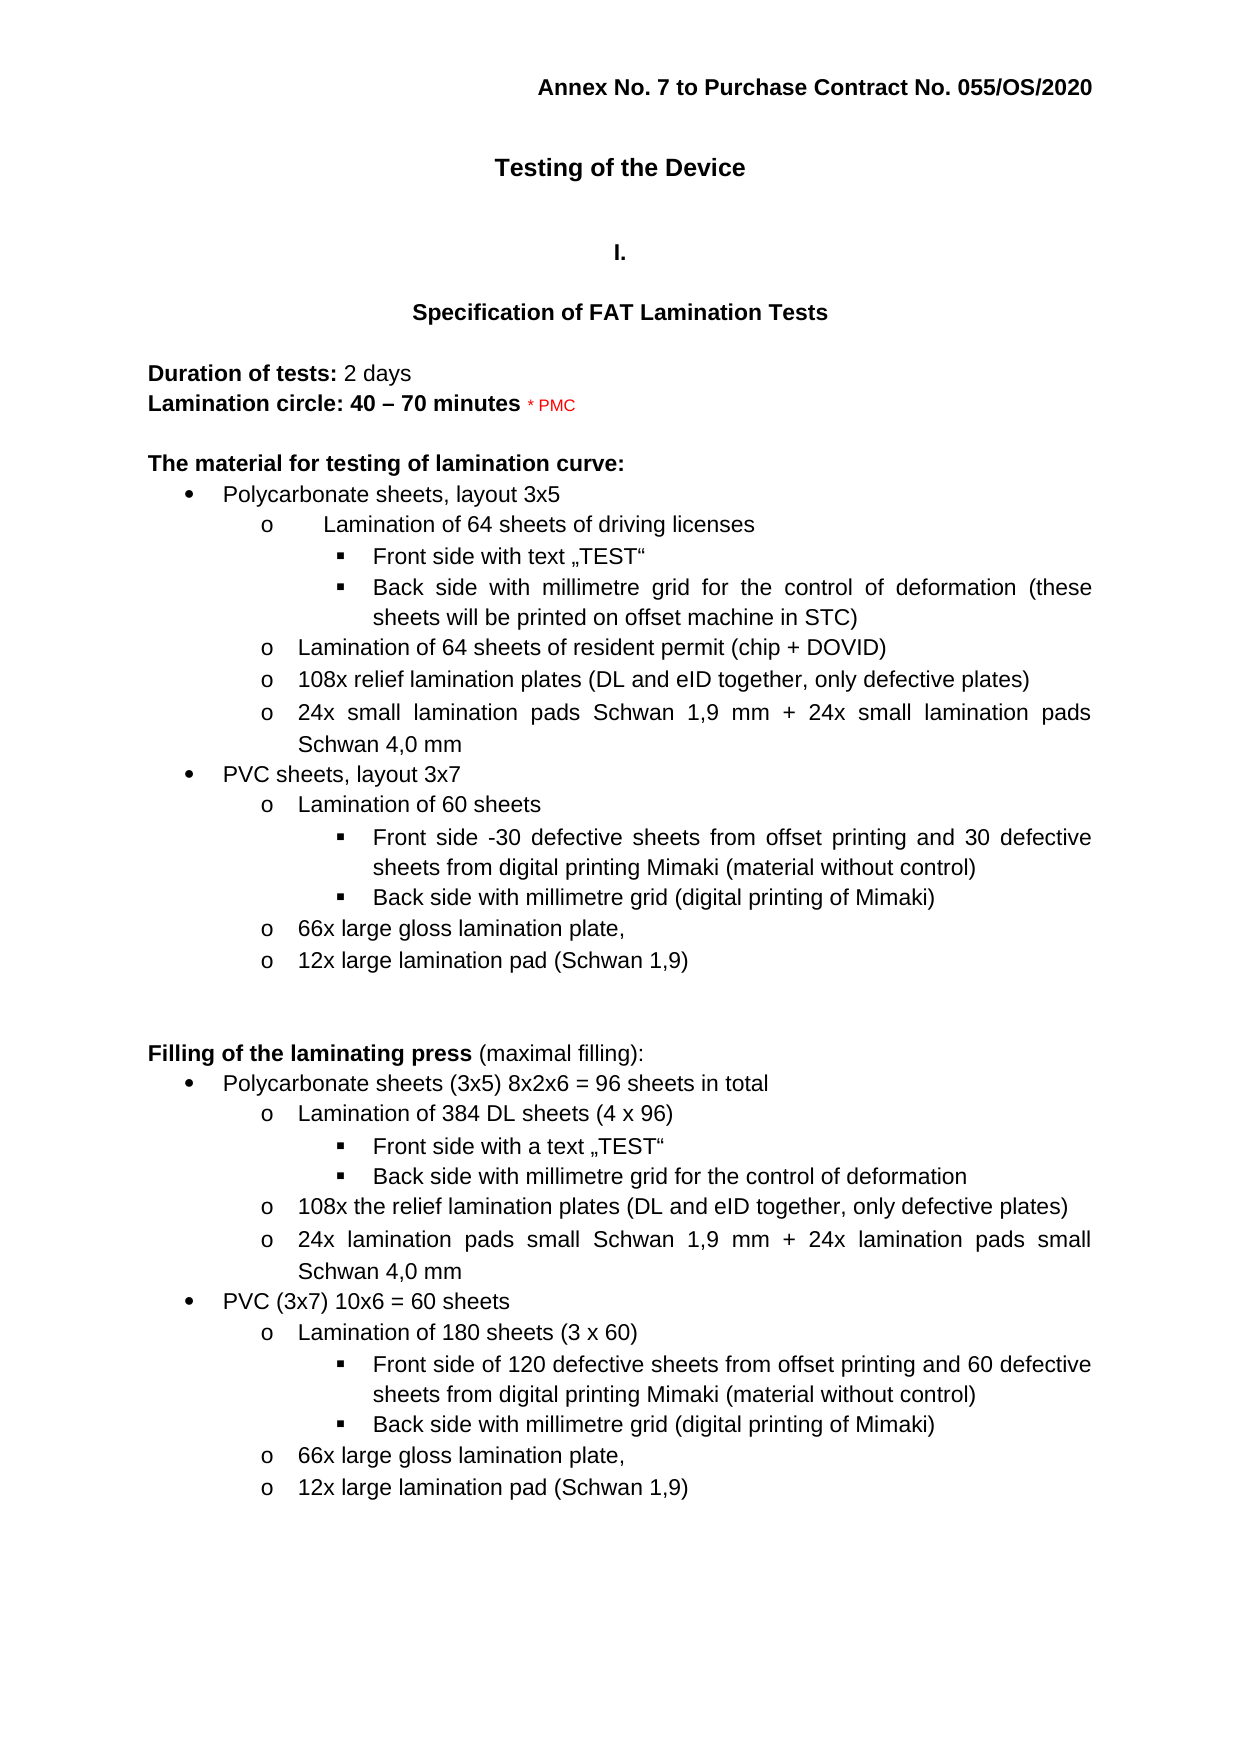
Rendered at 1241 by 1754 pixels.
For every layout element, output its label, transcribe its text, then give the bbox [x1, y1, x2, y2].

list Lamination of 64 sheets of driving licenses [260, 511, 1093, 539]
text Filling of the laminating press (maximal filling): [148, 1040, 1093, 1066]
list 24x lamination pads small Schwan 1,9 mm + 24x lamination pads small Schwan 4,0 mm [260, 1226, 1093, 1284]
list PVC (3x7) 10x6 = 60 sheets [185, 1288, 1093, 1314]
list Back side with millimetre grid for the control of deformation (these sheets will be printed on offset machine in STC) [335, 573, 1093, 630]
list PVC sheets, layout 3x7 [185, 761, 1093, 788]
list 108x relief lamination plates (DL and eID together, only defective plates) [260, 666, 1093, 695]
list Front side -30 defective sheets from offset printing and 30 defective sheets from digital printing Mimaki (material without control) [335, 824, 1093, 881]
list Lamination of 64 sheets of resident permit (chip + DOVID) [260, 634, 1093, 662]
list Back side with millimetre grid (digital printing of Mimaki) [335, 884, 1093, 911]
list 66x large gloss lamination plate, [260, 1442, 1093, 1470]
list Lamination of 60 sheets [260, 791, 1093, 820]
text Specification of FAT Lamination Tests [148, 299, 1093, 326]
list Polycarbonate sheets, layout 3x5 [185, 481, 1093, 507]
list Lamination of 384 DL sheets (4 x 96) [260, 1100, 1093, 1129]
text Duration of tests: 2 days [148, 360, 1093, 386]
text Lamination circle: 40 – 70 minutes * PMC [148, 390, 1093, 416]
list Front side with text „TEST“ [335, 543, 1093, 569]
list 12x large lamination pad (Schwan 1,9) [260, 947, 1093, 975]
list 24x small lamination pads Schwan 1,9 mm + 24x small lamination pads Schwan 4,0 mm [260, 699, 1093, 757]
list Back side with millimetre grid for the control of deformation [335, 1163, 1093, 1189]
text I. [148, 239, 1093, 265]
text The material for testing of lamination curve: [148, 450, 1093, 477]
list Polycarbonate sheets (3x5) 8x2x6 = 96 sheets in total [185, 1070, 1093, 1097]
list 12x large lamination pad (Schwan 1,9) [260, 1474, 1093, 1502]
list Front side of 120 defective sheets from offset printing and 60 defective sheets from digital printing Mimaki (material without control) [335, 1351, 1093, 1407]
list 108x the relief lamination plates (DL and eID together, only defective plates) [260, 1193, 1093, 1222]
list 66x large gloss lamination plate, [260, 914, 1093, 943]
list Front side with a text „TEST“ [335, 1133, 1093, 1159]
list Back side with millimetre grid (digital printing of Mimaki) [335, 1411, 1093, 1438]
text Testing of the Device [148, 153, 1093, 182]
list Lamination of 180 sheets (3 x 60) [260, 1318, 1093, 1347]
